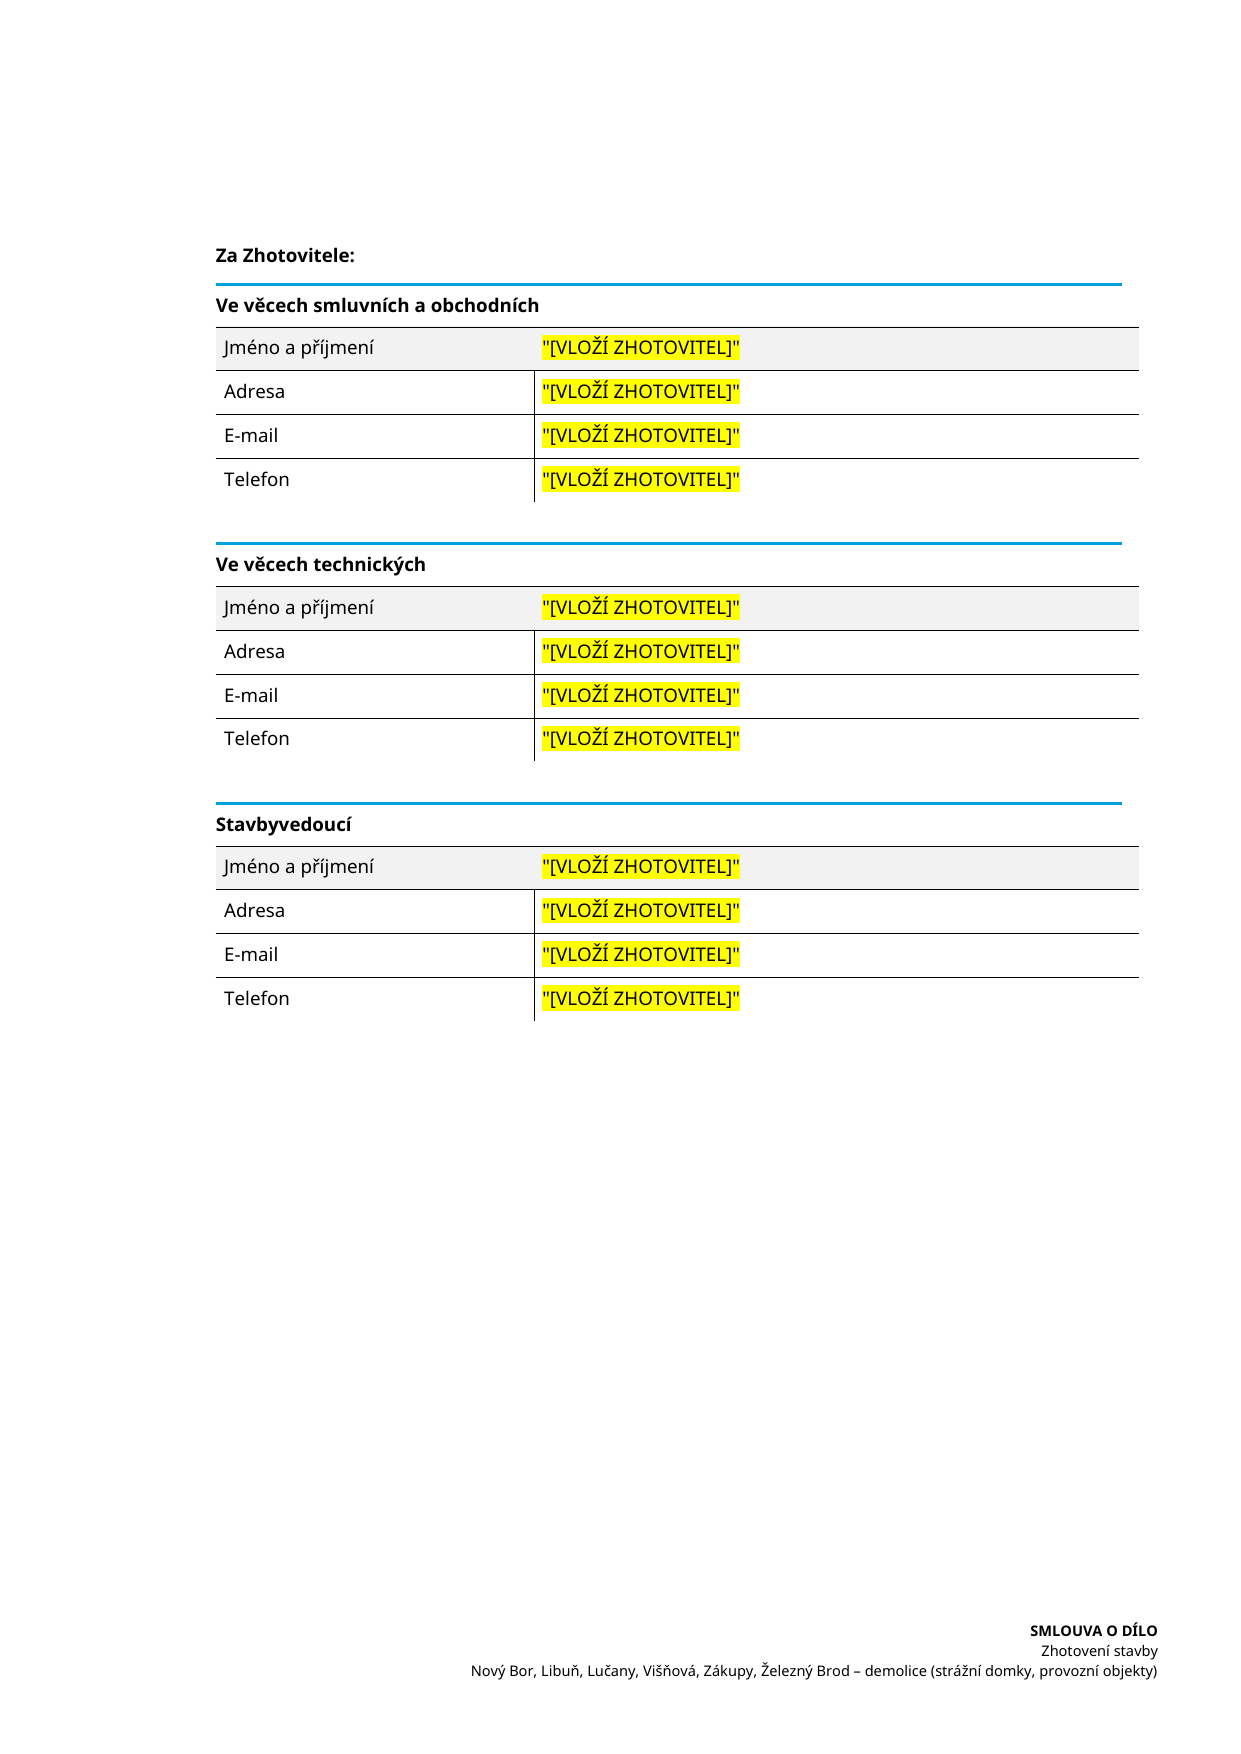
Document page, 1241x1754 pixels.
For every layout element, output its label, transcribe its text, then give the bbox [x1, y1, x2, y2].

table_cell E-mail [216, 934, 534, 977]
table_cell "[VLOŽÍ ZHOTOVITEL]" [535, 978, 1139, 1021]
table_cell "[VLOŽÍ ZHOTOVITEL]" [535, 890, 1139, 933]
table_header Jméno a příjmení [216, 847, 534, 889]
text Ve věcech smluvních a obchodních [216, 286, 1122, 318]
table_cell "[VLOŽÍ ZHOTOVITEL]" [535, 459, 1139, 502]
table_header "[VLOŽÍ ZHOTOVITEL]" [534, 847, 1139, 889]
text Za Zhotovitele: [216, 242, 1122, 268]
text Ve věcech technických [216, 545, 1122, 577]
table_header "[VLOŽÍ ZHOTOVITEL]" [534, 328, 1139, 370]
table_cell "[VLOŽÍ ZHOTOVITEL]" [535, 415, 1139, 458]
table_cell E-mail [216, 675, 534, 717]
table_header Jméno a příjmení [216, 328, 534, 370]
table_cell "[VLOŽÍ ZHOTOVITEL]" [535, 719, 1139, 761]
table_cell "[VLOŽÍ ZHOTOVITEL]" [535, 631, 1139, 674]
text Stavbyvedoucí [216, 805, 1122, 837]
table_cell Adresa [216, 890, 534, 933]
table_header "[VLOŽÍ ZHOTOVITEL]" [534, 587, 1139, 630]
table_cell "[VLOŽÍ ZHOTOVITEL]" [535, 675, 1139, 717]
table_cell Telefon [216, 978, 534, 1021]
table_cell Adresa [216, 631, 534, 674]
table_cell E-mail [216, 415, 534, 458]
table_header Jméno a příjmení [216, 587, 534, 630]
table_cell "[VLOŽÍ ZHOTOVITEL]" [535, 934, 1139, 977]
table_cell Telefon [216, 719, 534, 761]
table_cell Telefon [216, 459, 534, 502]
table_cell Adresa [216, 371, 534, 414]
table_cell "[VLOŽÍ ZHOTOVITEL]" [535, 371, 1139, 414]
